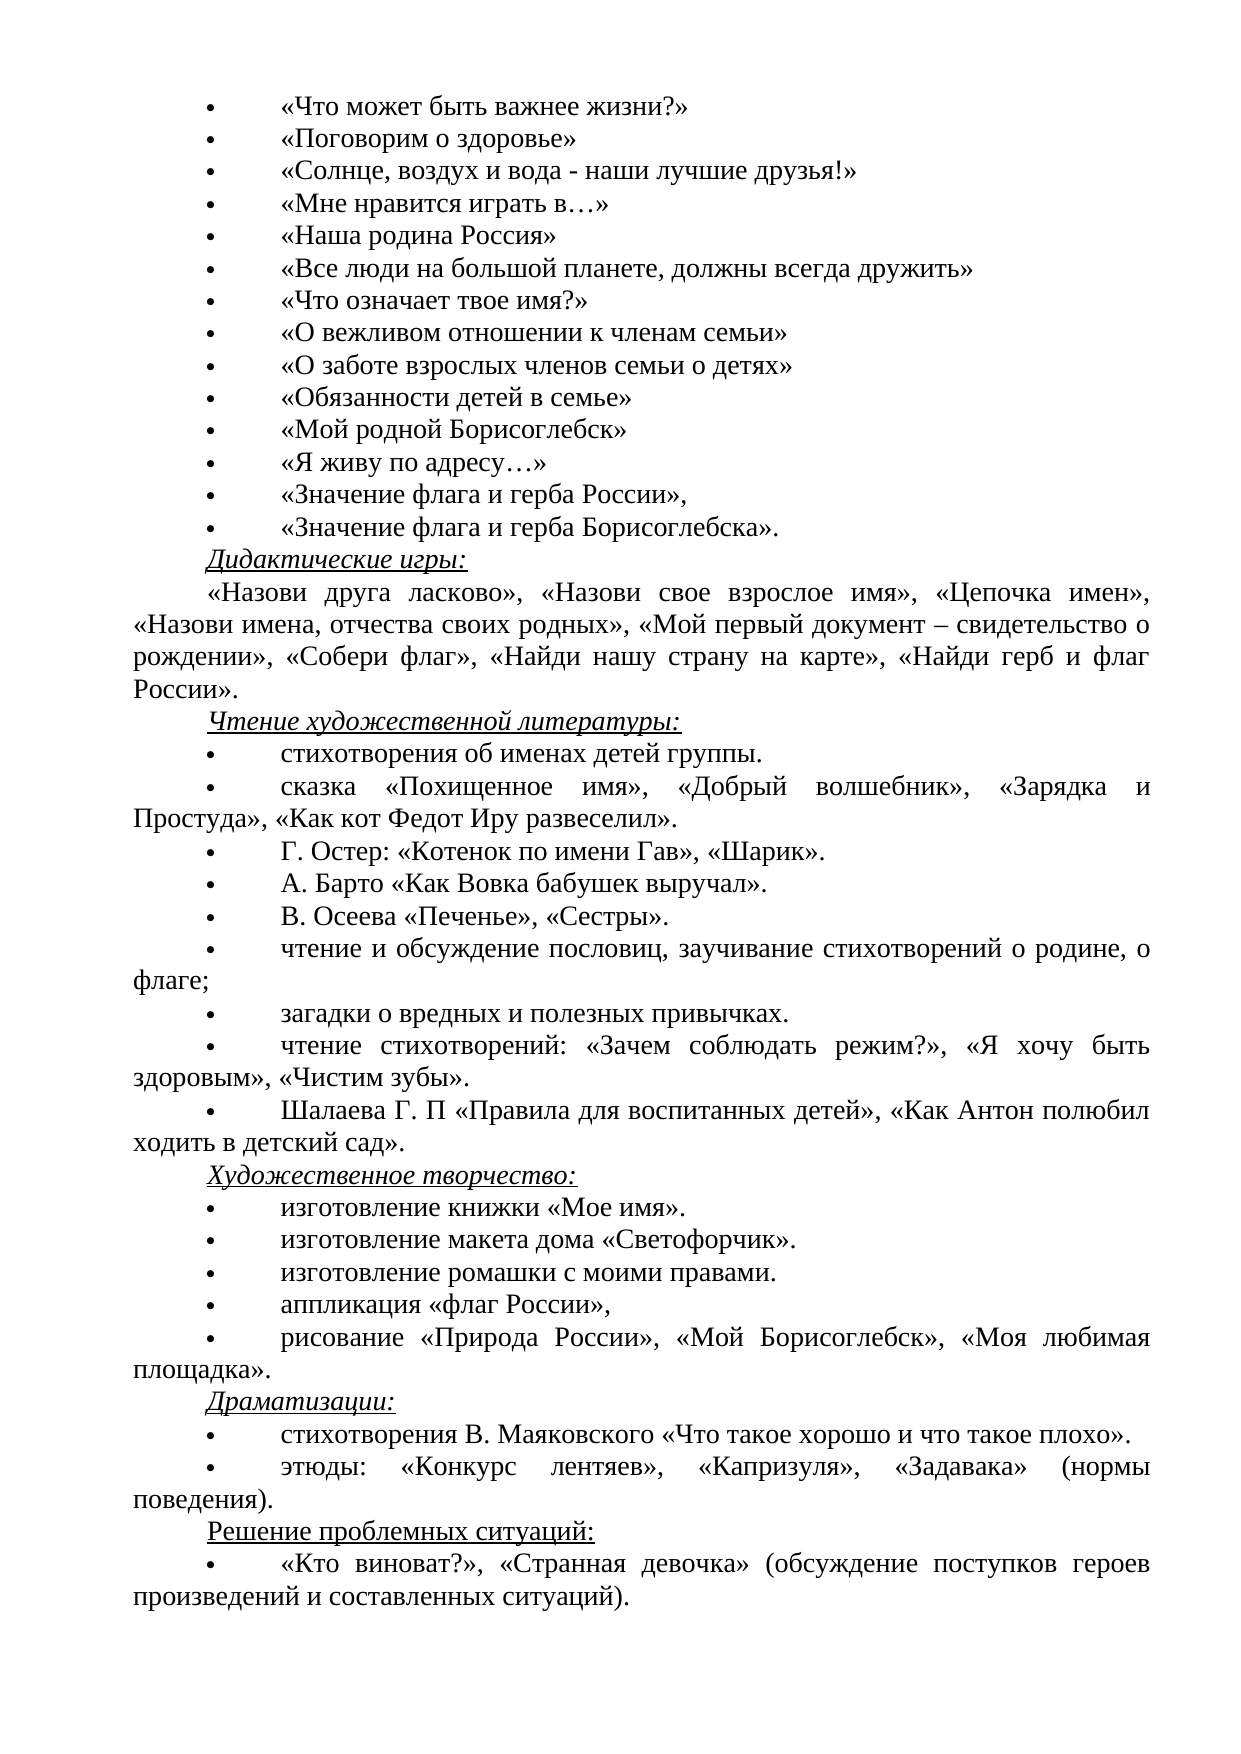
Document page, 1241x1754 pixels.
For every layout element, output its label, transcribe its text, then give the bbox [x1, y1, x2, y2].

text «Назови друга ласково», «Назови свое взрослое имя», «Цепочка имен», «Назови имена, отчества своих родных», «Мой первый документ – свидетельство о рождении», «Собери флаг», «Найди нашу страну на карте», «Найди герб и флаг России». [133, 574, 1152, 704]
list «Наша родина Россия» [133, 218, 1152, 251]
list изготовление ромашки с моими правами. [133, 1255, 1152, 1287]
list «Что может быть важнее жизни?» [133, 89, 1152, 121]
list стихотворения В. Маяковского «Что такое хорошо и что такое плохо». [133, 1417, 1152, 1449]
list В. Осеева «Печенье», «Сестры». [133, 898, 1152, 931]
list этюды: «Конкурс лентяев», «Капризуля», «Задавака» (нормы поведения). [133, 1449, 1152, 1514]
list изготовление книжки «Мое имя». [133, 1190, 1152, 1222]
list «Солнце, воздух и вода - наши лучшие друзья!» [133, 153, 1152, 186]
list А. Барто «Как Вовка бабушек выручал». [133, 866, 1152, 898]
list Г. Остер: «Котенок по имени Гав», «Шарик». [133, 834, 1152, 866]
list «Все люди на большой планете, должны всегда дружить» [133, 251, 1152, 283]
list «Что означает твое имя?» [133, 283, 1152, 315]
list «О заботе взрослых членов семьи о детях» [133, 348, 1152, 380]
list сказка «Похищенное имя», «Добрый волшебник», «Зарядка и Простуда», «Как кот Федот Иру развеселил». [133, 769, 1152, 834]
text Решение проблемных ситуаций: [133, 1514, 1152, 1546]
text Художественное творчество: [133, 1158, 1152, 1190]
list «Кто виноват?», «Странная девочка» (обсуждение поступков героев произведений и составленных ситуаций). [133, 1546, 1152, 1611]
list изготовление макета дома «Светофорчик». [133, 1222, 1152, 1255]
list «Я живу по адресу…» [133, 445, 1152, 477]
text Дидактические игры: [133, 542, 1152, 574]
text Чтение художественной литературы: [133, 704, 1152, 737]
list аппликация «флаг России», [133, 1287, 1152, 1320]
text Драматизации: [133, 1384, 1152, 1417]
list загадки о вредных и полезных привычках. [133, 996, 1152, 1028]
list «Значение флага и герба Борисоглебска». [133, 510, 1152, 542]
list «О вежливом отношении к членам семьи» [133, 315, 1152, 348]
list «Мне нравится играть в…» [133, 186, 1152, 218]
list рисование «Природа России», «Мой Борисоглебск», «Моя любимая площадка». [133, 1320, 1152, 1384]
list чтение стихотворений: «Зачем соблюдать режим?», «Я хочу быть здоровым», «Чистим зубы». [133, 1028, 1152, 1093]
list «Значение флага и герба России», [133, 477, 1152, 510]
list стихотворения об именах детей группы. [133, 737, 1152, 769]
list чтение и обсуждение пословиц, заучивание стихотворений о родине, о флаге; [133, 931, 1152, 996]
list «Обязанности детей в семье» [133, 380, 1152, 413]
list «Мой родной Борисоглебск» [133, 413, 1152, 445]
list «Поговорим о здоровье» [133, 121, 1152, 153]
list Шалаева Г. П «Правила для воспитанных детей», «Как Антон полюбил ходить в детский сад». [133, 1093, 1152, 1158]
